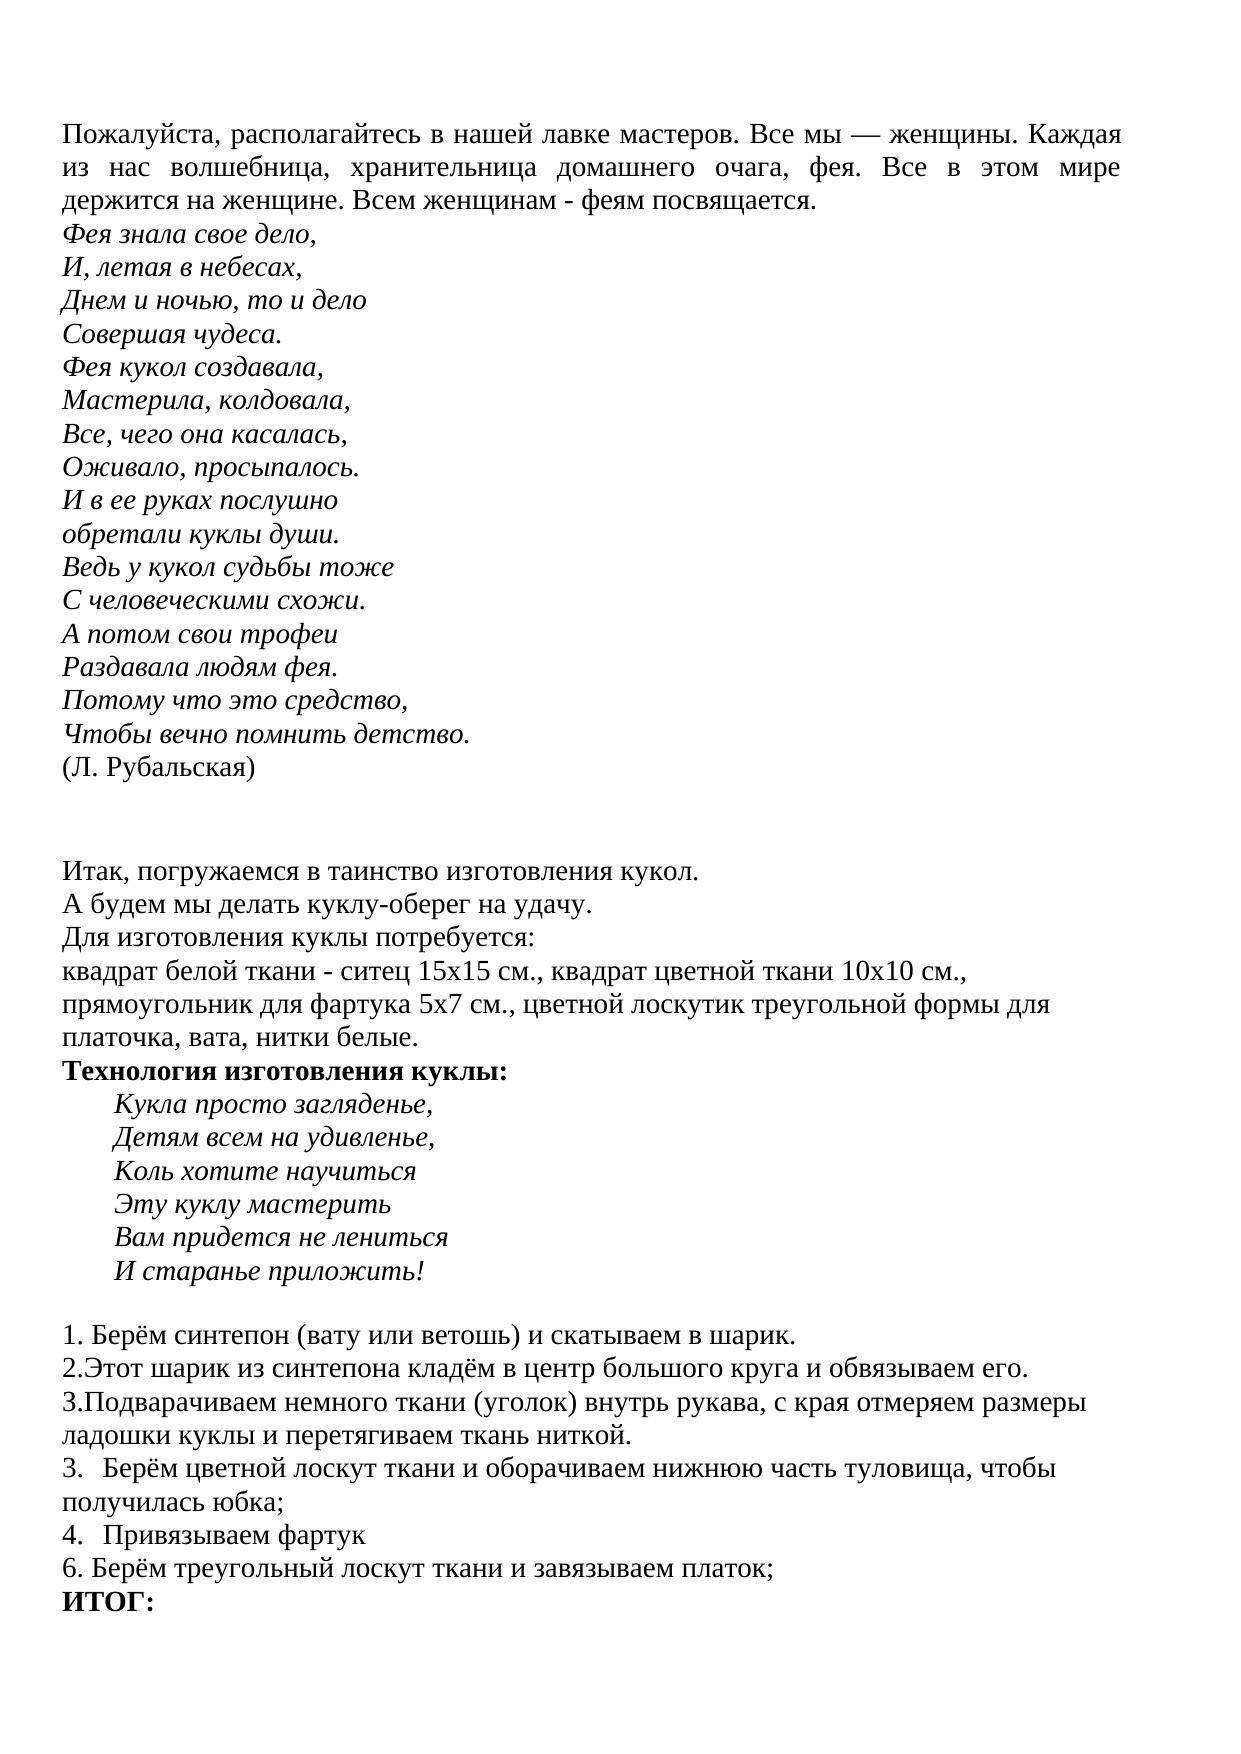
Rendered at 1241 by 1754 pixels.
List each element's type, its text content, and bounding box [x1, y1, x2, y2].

text И, летая в небесах, [62, 250, 1122, 283]
list Берём цветной лоскут ткани и оборачиваем нижнюю часть туловища, чтобы получилась юбка; [62, 1451, 1122, 1518]
text А потом свои трофеи Раздавала людям фея. [62, 616, 347, 683]
text ИТОГ: [62, 1584, 1122, 1618]
text 6. Берём треугольный лоскут ткани и завязываем платок; [62, 1551, 1122, 1584]
text Детям всем на удивленье, [114, 1120, 1122, 1153]
text Фея кукол создавала, [62, 350, 1122, 383]
text Мастерила, колдовала, [62, 383, 1122, 416]
text А будем мы делать куклу-оберег на удачу. [62, 887, 1122, 920]
text 1. Берём синтепон (вату или ветошь) и скатываем в шарик. [62, 1318, 1122, 1351]
text Вам придется не лениться [114, 1220, 1122, 1253]
text Итак, погружаемся в таинство изготовления кукол. [62, 853, 1122, 887]
text 2.Этот шарик из синтепона кладём в центр большого круга и обвязываем его. З.Подварачиваем немного ткани (уголок) внутрь рукава, с края отмеряем размеры ладошки куклы и перетягиваем ткань ниткой. [62, 1351, 1122, 1451]
list Привязываем фартук [62, 1518, 1122, 1551]
text Потому что это средство, [62, 683, 1122, 716]
text Технология изготовления куклы: [62, 1053, 1122, 1087]
text квадрат белой ткани - ситец 15x15 см., квадрат цветной ткани 10x10 см., прямоугольник для фартука 5x7 см., цветной лоскутик треугольной формы для платочка, вата, нитки белые. [62, 953, 1122, 1053]
text Все, чего она касалась, [62, 416, 1122, 450]
text Фея знала свое дело, [62, 216, 1122, 250]
text Кукла просто загляденье, [114, 1087, 1122, 1120]
text И в ее руках послушно обретали куклы души. [62, 483, 347, 550]
text Пожалуйста, располагайтесь в нашей лавке мастеров. Все мы — женщины. Каждая из нас волшебница, хранительница домашнего очага, фея. Все в этом мире держится на женщине. Всем женщинам - феям посвящается. [62, 116, 1122, 216]
text Оживало, просыпалось. [62, 450, 1122, 483]
text Днем и ночью, то и дело Совершая чудеса. [62, 283, 368, 350]
text Чтобы вечно помнить детство. [62, 716, 1122, 750]
text И старанье приложить! [114, 1253, 1122, 1287]
text Ведь у кукол судьбы тоже С человеческими схожи. [62, 550, 402, 616]
text Эту куклу мастерить [114, 1187, 1122, 1220]
text Коль хотите научиться [114, 1153, 1122, 1187]
text Для изготовления куклы потребуется: [62, 920, 1122, 953]
text (Л. Рубальская) [62, 750, 1122, 783]
